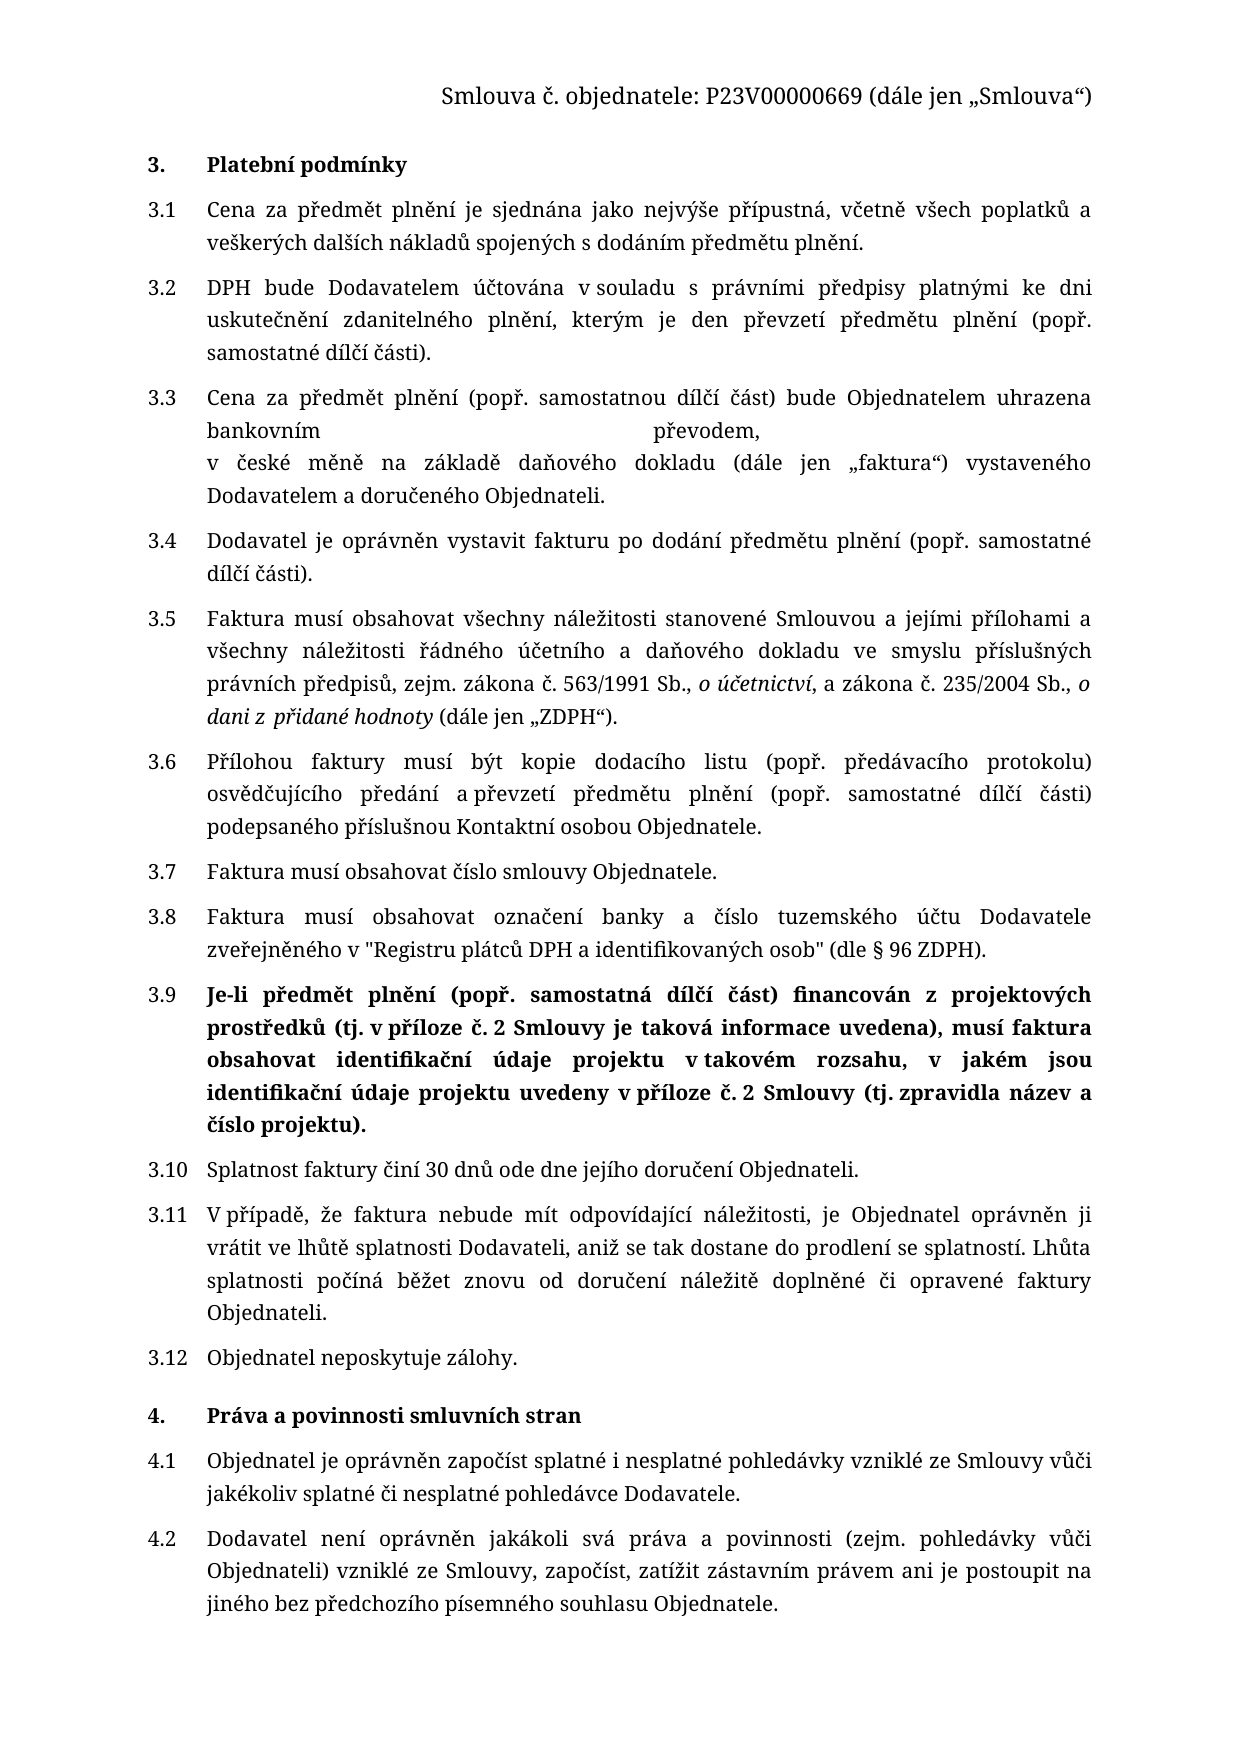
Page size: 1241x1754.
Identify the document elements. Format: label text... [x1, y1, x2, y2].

list Práva a povinnosti smluvních stran [148, 1401, 1093, 1429]
list Faktura musí obsahovat všechny náležitosti stanovené Smlouvou a jejími přílohami a všechny náležitosti řádného účetního a daňového dokladu ve smyslu příslušných právních předpisů, zejm. zákona č. 563/1991 Sb., o účetnictví, a zákona č. 235/2004 Sb., o dani z přidané hodnoty (dále jen „ZDPH“). [148, 604, 1093, 730]
list Platební podmínky [148, 150, 1093, 179]
list Faktura musí obsahovat číslo smlouvy Objednatele. [148, 857, 1093, 886]
list Objednatel je oprávněn započíst splatné i nesplatné pohledávky vzniklé ze Smlouvy vůči jakékoliv splatné či nesplatné pohledávce Dodavatele. [148, 1446, 1093, 1507]
list Splatnost faktury činí 30 dnů ode dne jejího doručení Objednateli. [148, 1156, 1093, 1184]
list Je-li předmět plnění (popř. samostatná dílčí část) financován z projektových prostředků (tj. v příloze č. 2 Smlouvy je taková informace uvedena), musí faktura obsahovat identifikační údaje projektu v takovém rozsahu, v jakém jsou identifikační údaje projektu uvedeny v příloze č. 2 Smlouvy (tj. zpravidla název a číslo projektu). [148, 980, 1093, 1139]
list Cena za předmět plnění je sjednána jako nejvýše přípustná, včetně všech poplatků a veškerých dalších nákladů spojených s dodáním předmětu plnění. [148, 195, 1093, 256]
list Cena za předmět plnění (popř. samostatnou dílčí část) bude Objednatelem uhrazena bankovním převodem, v české měně na základě daňového dokladu (dále jen „faktura“) vystaveného Dodavatelem a doručeného Objednateli. [148, 383, 1093, 509]
list Objednatel neposkytuje zálohy. [148, 1343, 1093, 1372]
list Faktura musí obsahovat označení banky a číslo tuzemského účtu Dodavatele zveřejněného v "Registru plátců DPH a identifikovaných osob" (dle § 96 ZDPH). [148, 902, 1093, 963]
list DPH bude Dodavatelem účtována v souladu s právními předpisy platnými ke dni uskutečnění zdanitelného plnění, kterým je den převzetí předmětu plnění (popř. samostatné dílčí části). [148, 273, 1093, 367]
list Dodavatel není oprávněn jakákoli svá práva a povinnosti (zejm. pohledávky vůči Objednateli) vzniklé ze Smlouvy, započíst, zatížit zástavním právem ani je postoupit na jiného bez předchozího písemného souhlasu Objednatele. [148, 1524, 1093, 1618]
list Přílohou faktury musí být kopie dodacího listu (popř. předávacího protokolu) osvědčujícího předání a převzetí předmětu plnění (popř. samostatné dílčí části) podepsaného příslušnou Kontaktní osobou Objednatele. [148, 747, 1093, 841]
list Dodavatel je oprávněn vystavit fakturu po dodání předmětu plnění (popř. samostatné dílčí části). [148, 526, 1093, 587]
list V případě, že faktura nebude mít odpovídající náležitosti, je Objednatel oprávněn ji vrátit ve lhůtě splatnosti Dodavateli, aniž se tak dostane do prodlení se splatností. Lhůta splatnosti počíná běžet znovu od doručení náležitě doplněné či opravené faktury Objednateli. [148, 1201, 1093, 1327]
